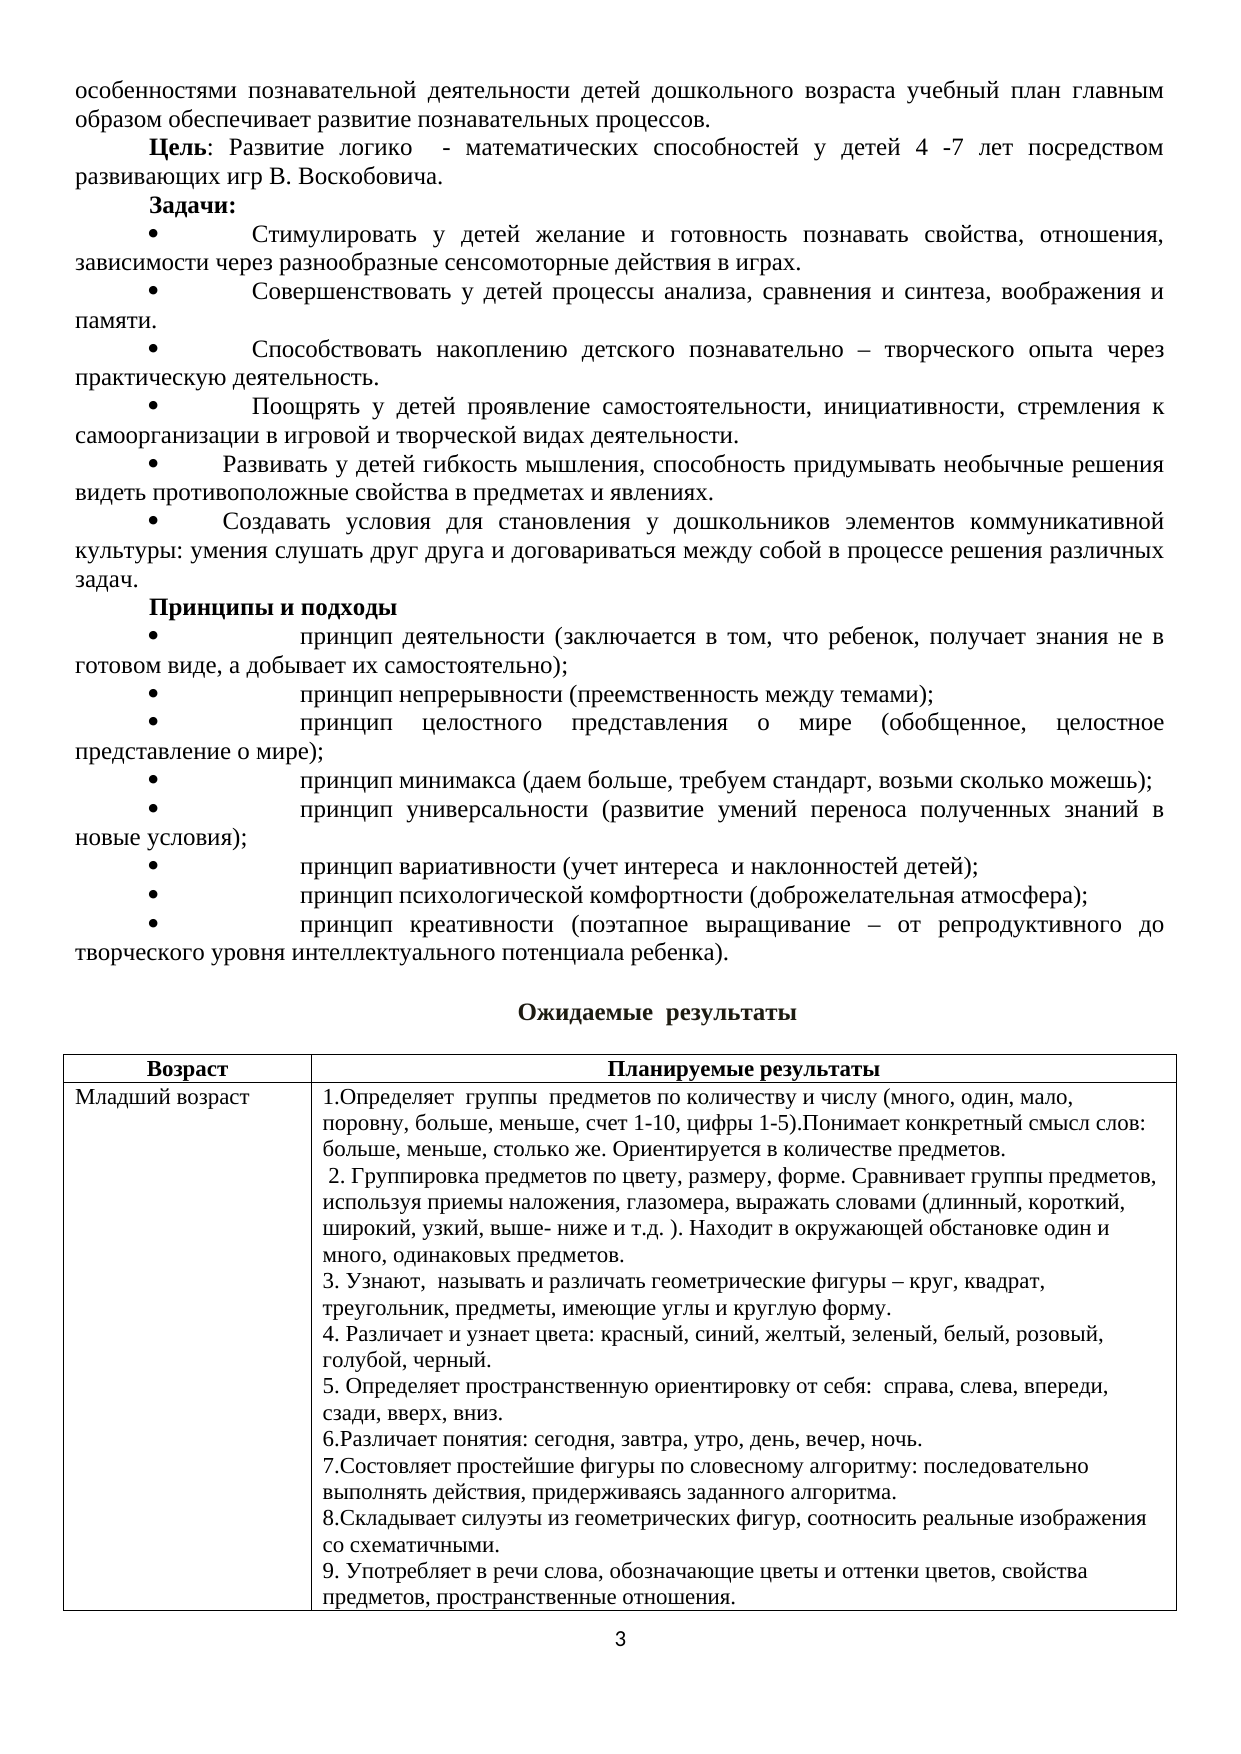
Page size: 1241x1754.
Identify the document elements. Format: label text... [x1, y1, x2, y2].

text Задачи: [75, 190, 1165, 219]
list Стимулировать у детей желание и готовность познавать свойства, отношения, зависимости через разнообразные сенсомоторные действия в играх. [75, 219, 1165, 276]
table_cell Младший возраст [64, 1083, 311, 1610]
table_header Возраст [64, 1055, 311, 1082]
text Принципы и подходы [75, 592, 1165, 621]
table_header Планируемые результаты [312, 1055, 1176, 1082]
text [75, 75, 1165, 132]
list принцип вариативности (учет интереса и наклонностей детей); [75, 851, 1165, 880]
list принцип креативности (поэтапное выращивание – от репродуктивного до творческого уровня интеллектуального потенциала ребенка). [75, 909, 1165, 966]
list Поощрять у детей проявление самостоятельности, инициативности, стремления к самоорганизации в игровой и творческой видах деятельности. [75, 391, 1165, 449]
list Создавать условия для становления у дошкольников элементов коммуникативной культуры: умения слушать друг друга и договариваться между собой в процессе решения различных задач. [75, 506, 1165, 592]
list Развивать у детей гибкость мышления, способность придумывать необычные решения видеть противоположные свойства в предметах и явлениях. [75, 449, 1165, 506]
list принцип целостного представления о мире (обобщенное, целостное представление о мире); [75, 707, 1165, 765]
list Способствовать накоплению детского познавательно – творческого опыта через практическую деятельность. [75, 334, 1165, 391]
text Ожидаемые результаты [75, 997, 1165, 1026]
text Цель: Развитие логико - математических способностей у детей 4 -7 лет посредством развивающих игр В. Воскобовича. [75, 132, 1165, 190]
list принцип минимакса (даем больше, требуем стандарт, возьми сколько можешь); [75, 765, 1165, 794]
list Совершенствовать у детей процессы анализа, сравнения и синтеза, воображения и памяти. [75, 276, 1165, 334]
list принцип непрерывности (преемственность между темами); [75, 679, 1165, 707]
list принцип деятельности (заключается в том, что ребенок, получает знания не в готовом виде, а добывает их самостоятельно); [75, 621, 1165, 679]
list принцип психологической комфортности (доброжелательная атмосфера); [75, 880, 1165, 909]
list принцип универсальности (развитие умений переноса полученных знаний в новые условия); [75, 794, 1165, 851]
